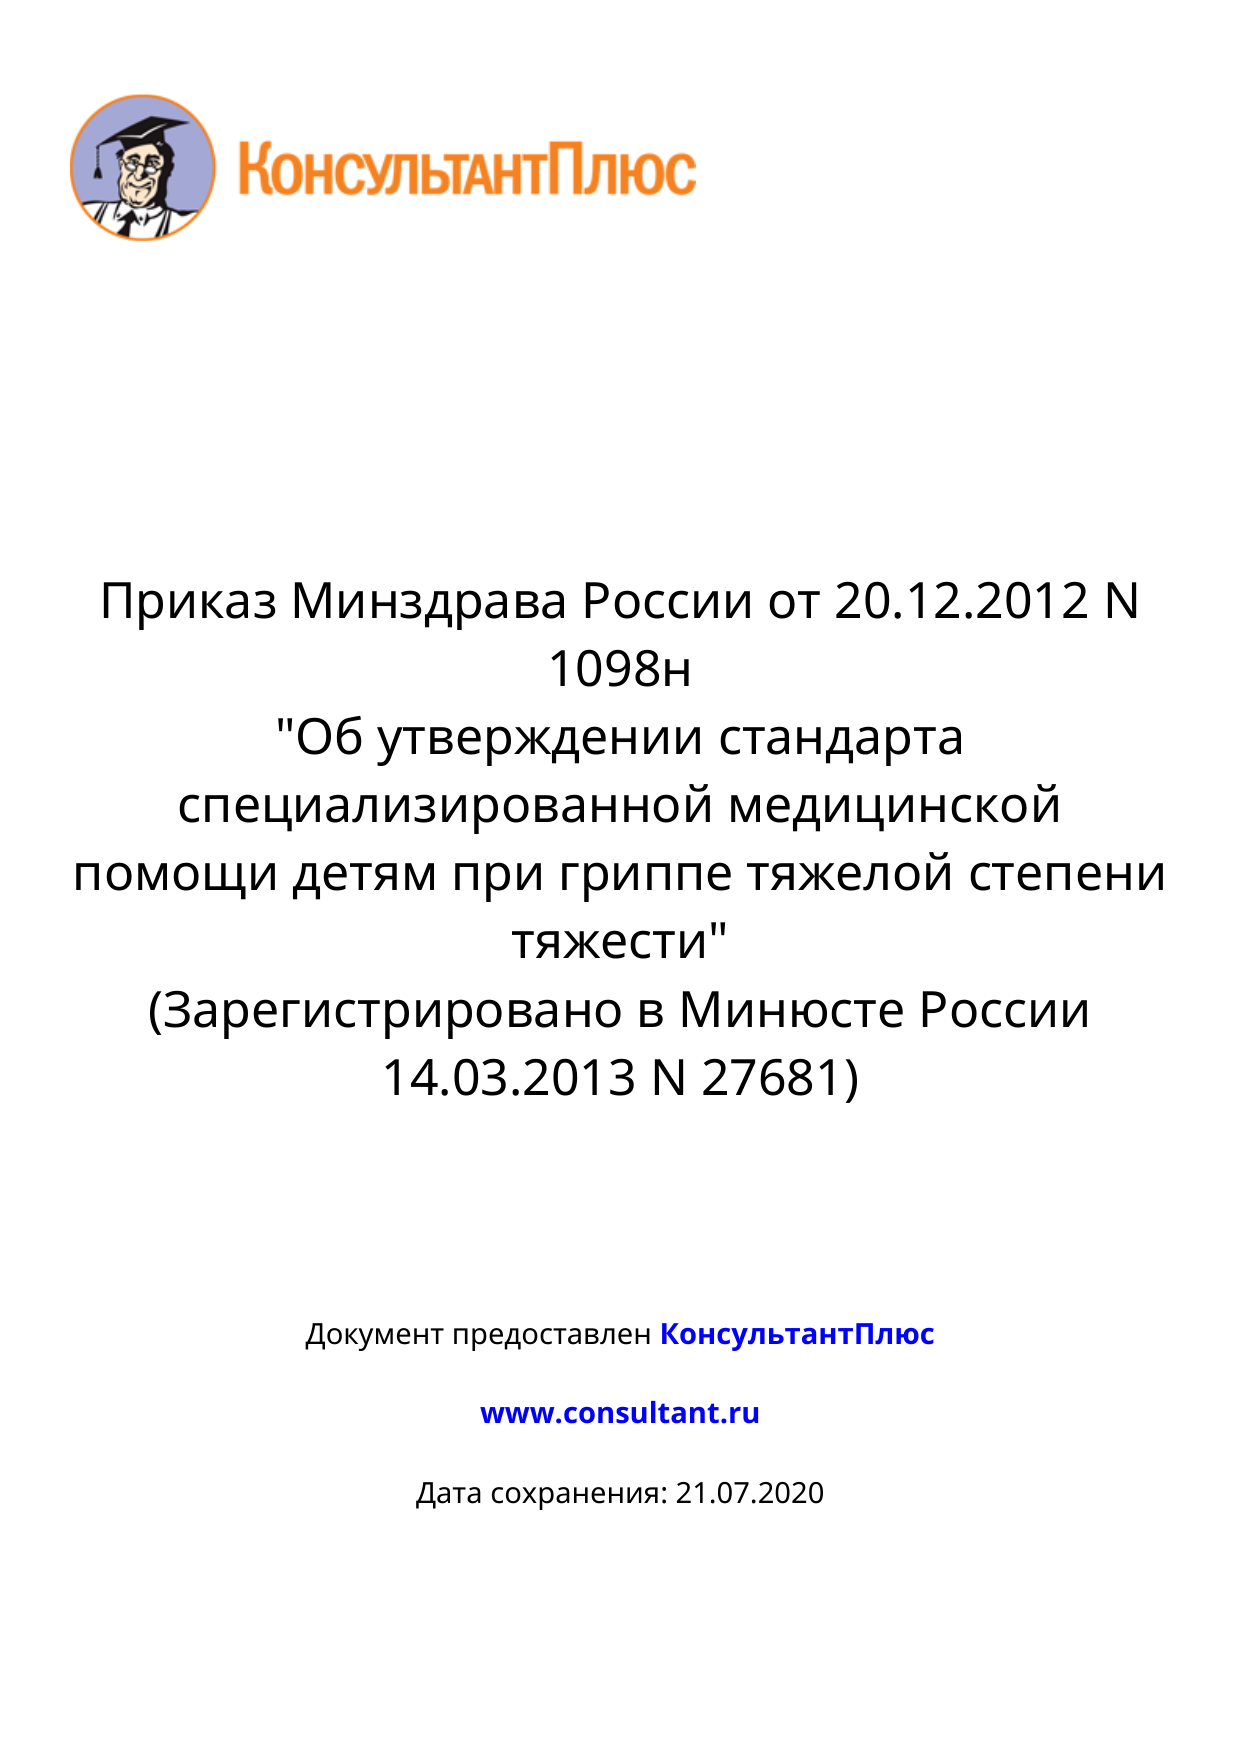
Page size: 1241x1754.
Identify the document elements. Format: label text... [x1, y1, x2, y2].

table_header [62, 88, 1178, 403]
table_cell Приказ Минздрава России от 20.12.2012 N 1098н "Об утверждении стандарта специализированной медицинской помощи детям при гриппе тяжелой степени тяжести" (Зарегистрировано в Минюсте России 14.03.2013 N 27681) [62, 403, 1178, 1272]
table_cell Документ предоставлен КонсультантПлюс www.consultant.ru Дата сохранения: 21.07.2020 [62, 1272, 1178, 1587]
picture [70, 93, 696, 243]
